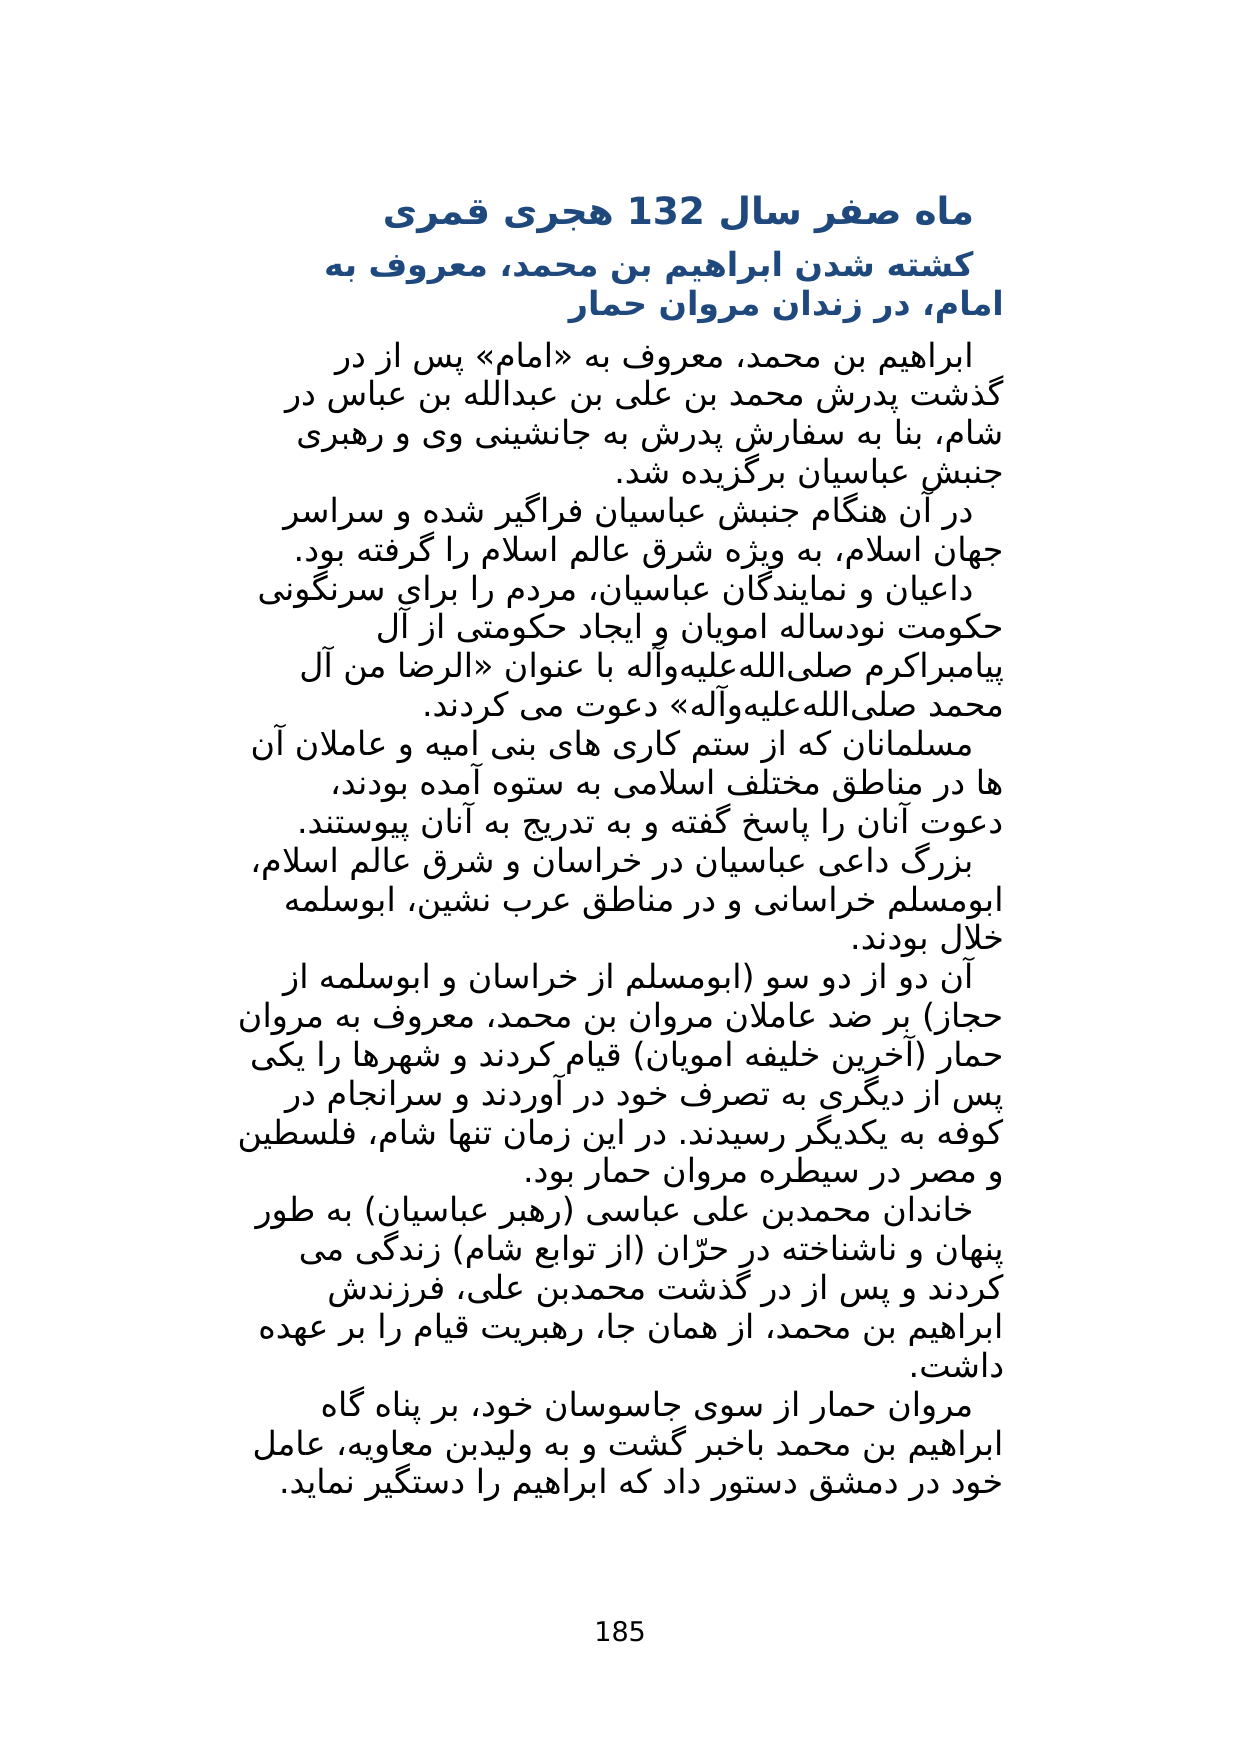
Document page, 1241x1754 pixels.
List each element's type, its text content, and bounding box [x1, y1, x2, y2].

subtitle كشته شدن ابراهيم بن محمد، معروف به امام، در زندان مروان حمار [236, 246, 1004, 323]
text بزرگ داعى عباسيان در خراسان و شرق عالم اسلام، ابومسلم خراسانى و در مناطق عرب نشين، ابوسلمه خلال بودند. [236, 841, 1004, 958]
text داعيان و نمايندگان عباسيان، مردم را براى سرنگونى حكومت نودساله امويان و ايجاد حكومتى از آل پيامبراكرم صلى‌الله‌عليه‌وآله با عنوان «الرضا من آل محمد صلى‌الله‌عليه‌وآله» دعوت مى كردند. [236, 569, 1004, 724]
text آن دو از دو سو (ابومسلم از خراسان و ابوسلمه از حجاز) بر ضد عاملان مروان بن محمد، معروف به مروان حمار (آخرين خليفه امويان) قيام كردند و شهرها را يكى پس از ديگرى به تصرف خود در آوردند و سرانجام در كوفه به يكديگر رسيدند. در اين زمان تنها شام، فلسطين و مصر در سيطره مروان حمار بود. [236, 958, 1004, 1191]
text در آن هنگام جنبش عباسيان فراگير شده و سراسر جهان اسلام، به ويژه شرق عالم اسلام را گرفته بود. [236, 491, 1004, 569]
text ابراهيم بن محمد، معروف به «امام» پس از در گذشت پدرش محمد بن على بن عبدالله بن عباس در شام، بنا به سفارش پدرش به جانشينى وى و رهبرى جنبش عباسيان برگزيده شد. [236, 336, 1004, 491]
text مسلمانان كه از ستم كارى هاى بنى اميه و عاملان آن ها در مناطق مختلف اسلامى به ستوه آمده بودند، دعوت آنان را پاسخ گفته و به تدريج به آنان پيوستند. [236, 724, 1004, 841]
subtitle ماه صفر سال 132 هجرى قمرى [236, 190, 1004, 233]
text مروان حمار از سوى جاسوسان خود، بر پناه گاه ابراهيم بن محمد باخبر گشت و به وليدبن معاويه، عامل خود در دمشق دستور داد كه ابراهيم را دستگير نمايد. [236, 1385, 1004, 1502]
text خاندان محمدبن على عباسى (رهبر عباسيان) به طور پنهان و ناشناخته در حرّان (از توابع شام) زندگى مى كردند و پس از در گذشت محمدبن على، فرزندش ابراهيم بن محمد، از همان جا، رهبريت قيام را بر عهده داشت. [236, 1191, 1004, 1385]
